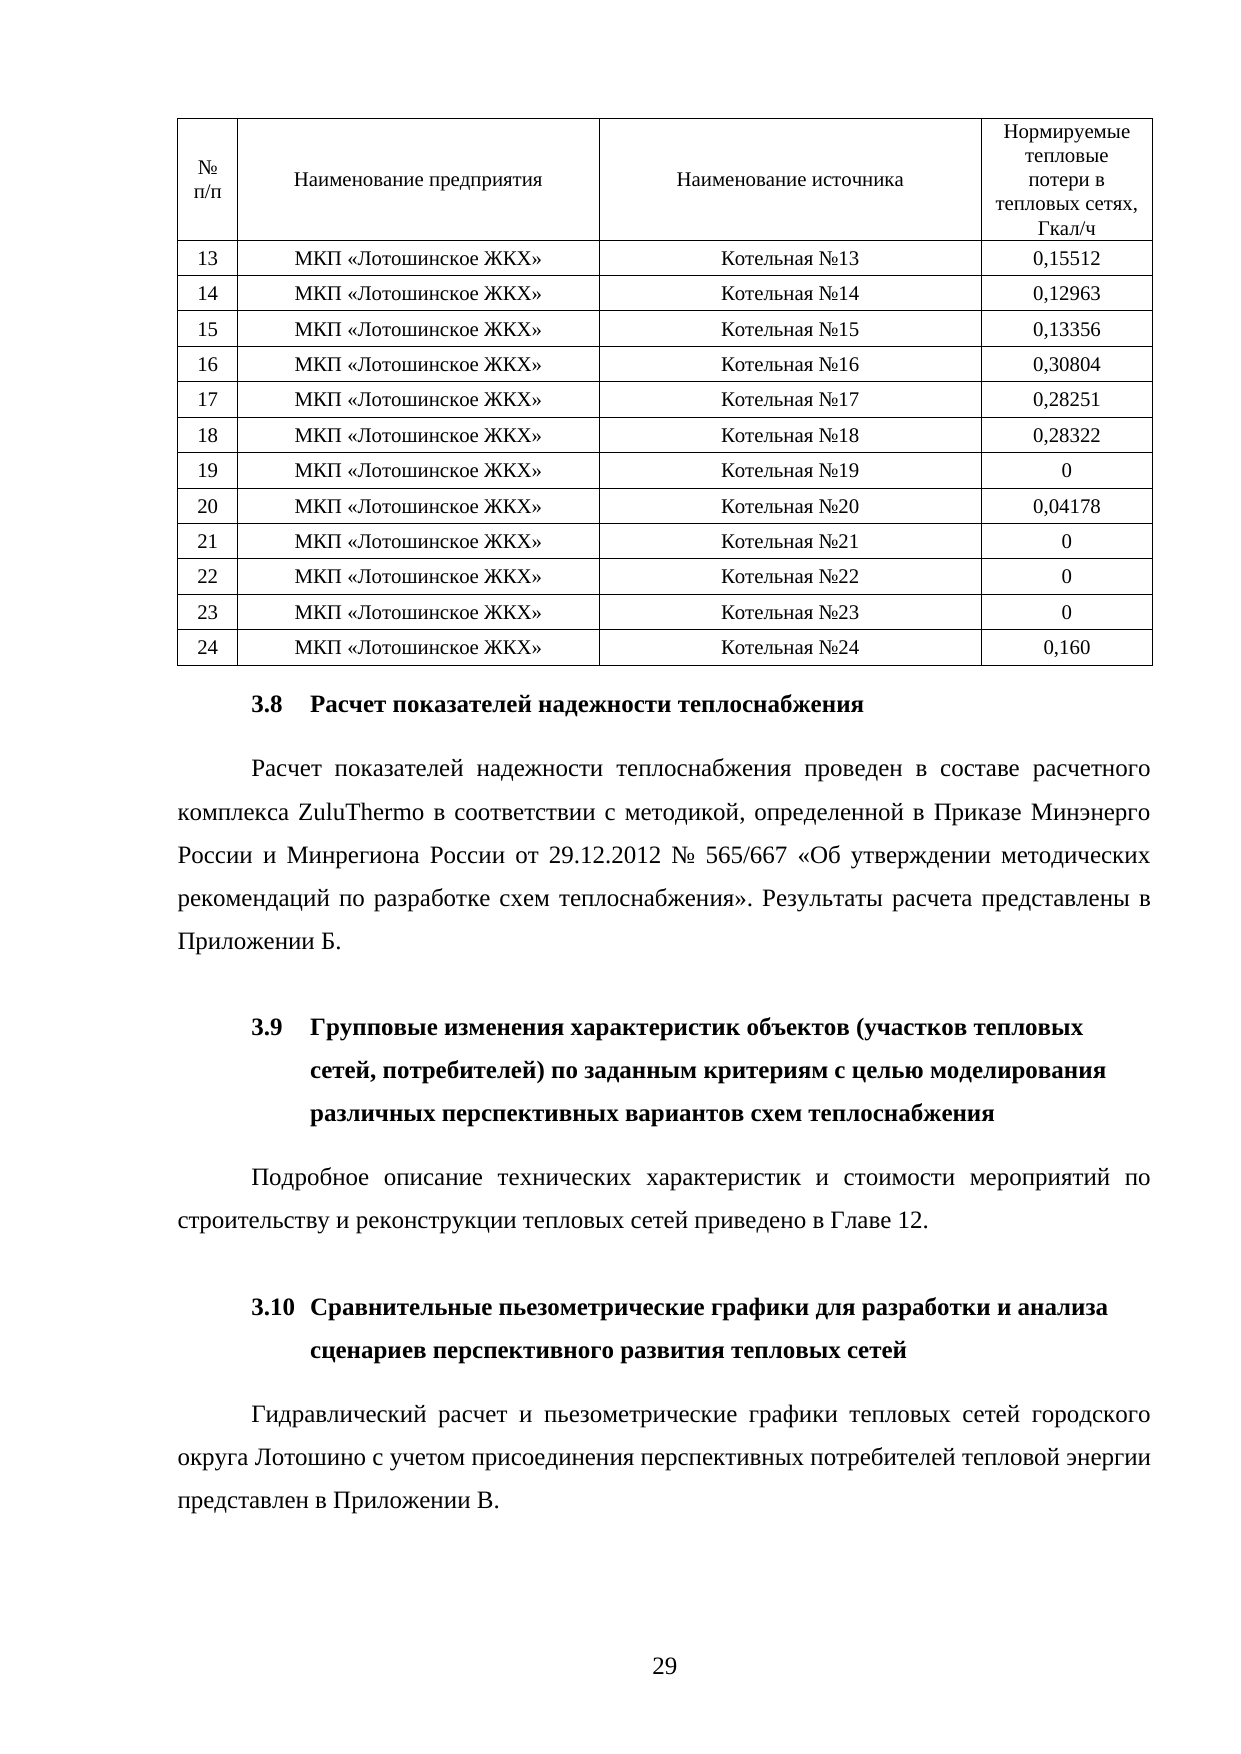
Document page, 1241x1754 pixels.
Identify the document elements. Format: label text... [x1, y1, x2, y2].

text Подробное описание технических характеристик и стоимости мероприятий по строительству и реконструкции тепловых сетей приведено в Главе 12. [177, 1162, 1152, 1234]
table_cell 0 [982, 524, 1152, 558]
text Сравнительные пьезометрические графики для разработки и анализа сценариев перспективного развития тепловых сетей [251, 1292, 1152, 1364]
table_cell Котельная №14 [600, 276, 981, 310]
table_cell 17 [178, 382, 237, 417]
table_cell Котельная №22 [600, 559, 981, 594]
table_cell Котельная №17 [600, 382, 981, 417]
table_cell МКП «Лотошинское ЖКХ» [238, 418, 599, 452]
table_cell 0,12963 [982, 276, 1152, 310]
table_cell 18 [178, 418, 237, 452]
table_cell 16 [178, 347, 237, 381]
table_cell 24 [178, 630, 237, 664]
text Расчет показателей надежности теплоснабжения проведен в составе расчетного комплекса ZuluThermo в соответствии с методикой, определенной в Приказе Минэнерго России и Минрегиона России от 29.12.2012 № 565/667 «Об утверждении методических рекомендаций по разработке схем теплоснабжения». Результаты расчета представлены в Приложении Б. [177, 753, 1152, 955]
table_cell 0,04178 [982, 489, 1152, 523]
table_cell 22 [178, 559, 237, 594]
table_cell 0 [982, 595, 1152, 629]
table_header Наименование источника [600, 119, 981, 239]
table_cell Котельная №19 [600, 453, 981, 487]
table_cell 13 [178, 241, 237, 275]
text Гидравлический расчет и пьезометрические графики тепловых сетей городского округа Лотошино с учетом присоединения перспективных потребителей тепловой энергии представлен в Приложении В. [177, 1399, 1152, 1514]
table_cell Котельная №21 [600, 524, 981, 558]
table_cell 19 [178, 453, 237, 487]
table_cell МКП «Лотошинское ЖКХ» [238, 311, 599, 346]
table_cell 0,13356 [982, 311, 1152, 346]
table_cell МКП «Лотошинское ЖКХ» [238, 382, 599, 417]
table_cell МКП «Лотошинское ЖКХ» [238, 559, 599, 594]
table_cell МКП «Лотошинское ЖКХ» [238, 489, 599, 523]
table_cell Котельная №18 [600, 418, 981, 452]
table_cell 15 [178, 311, 237, 346]
table_cell 0,160 [982, 630, 1152, 664]
table_cell МКП «Лотошинское ЖКХ» [238, 241, 599, 275]
table_header № п/п [178, 119, 237, 239]
table_header Наименование предприятия [238, 119, 599, 239]
table_cell Котельная №13 [600, 241, 981, 275]
table_cell МКП «Лотошинское ЖКХ» [238, 595, 599, 629]
table_cell Котельная №24 [600, 630, 981, 664]
table_cell 21 [178, 524, 237, 558]
table_cell МКП «Лотошинское ЖКХ» [238, 524, 599, 558]
table_cell МКП «Лотошинское ЖКХ» [238, 453, 599, 487]
table_cell Котельная №20 [600, 489, 981, 523]
table_cell Котельная №16 [600, 347, 981, 381]
table_cell 0,30804 [982, 347, 1152, 381]
table_cell 23 [178, 595, 237, 629]
table_header Нормируемые тепловые потери в тепловых сетях, Гкал/ч [982, 119, 1152, 239]
table_cell 0 [982, 453, 1152, 487]
text Групповые изменения характеристик объектов (участков тепловых сетей, потребителей) по заданным критериям с целью моделирования различных перспективных вариантов схем теплоснабжения [251, 1012, 1152, 1127]
table_cell Котельная №23 [600, 595, 981, 629]
table_cell 20 [178, 489, 237, 523]
table_cell 14 [178, 276, 237, 310]
table_cell МКП «Лотошинское ЖКХ» [238, 347, 599, 381]
table_cell 0,28322 [982, 418, 1152, 452]
table_cell МКП «Лотошинское ЖКХ» [238, 276, 599, 310]
table_cell МКП «Лотошинское ЖКХ» [238, 630, 599, 664]
table_cell Котельная №15 [600, 311, 981, 346]
table_cell 0,28251 [982, 382, 1152, 417]
table_cell 0,15512 [982, 241, 1152, 275]
text Расчет показателей надежности теплоснабжения [251, 689, 1152, 718]
table_cell 0 [982, 559, 1152, 594]
